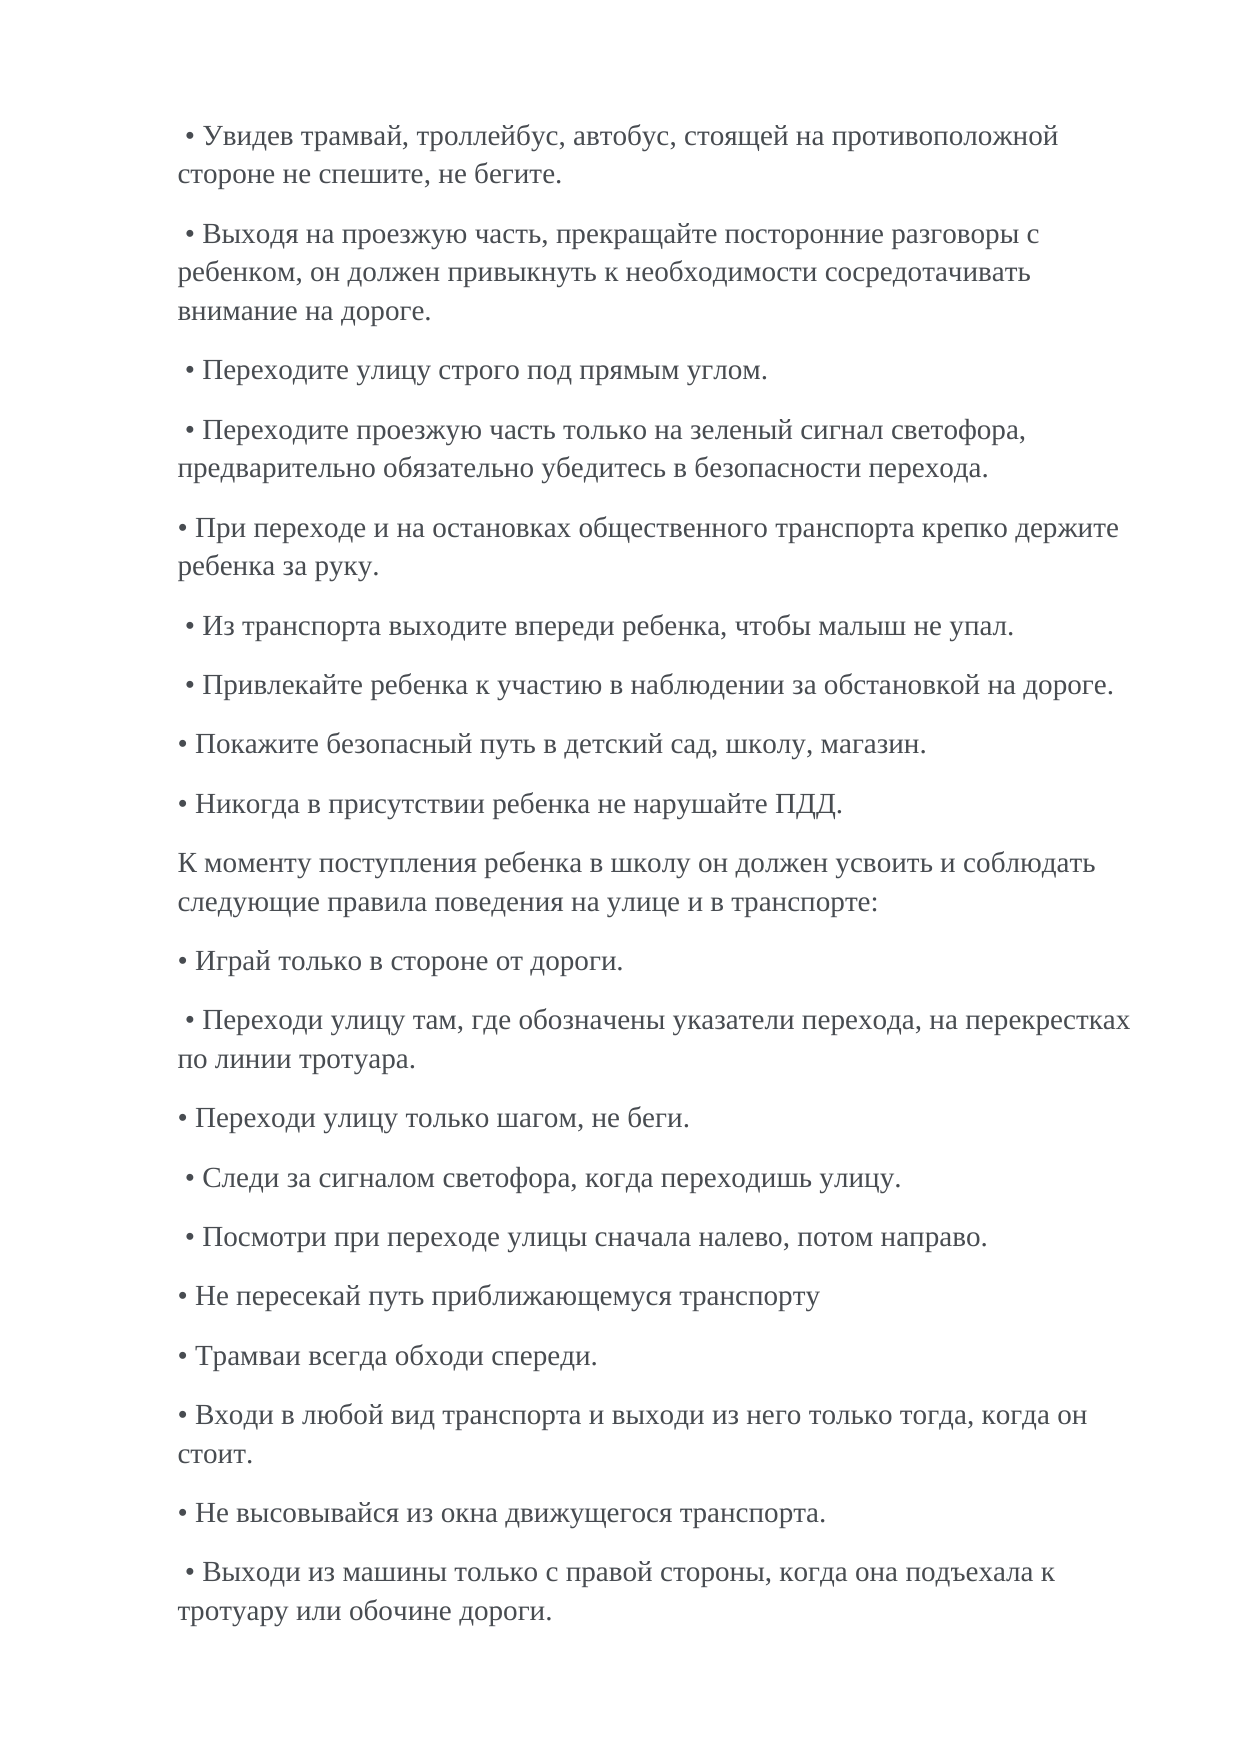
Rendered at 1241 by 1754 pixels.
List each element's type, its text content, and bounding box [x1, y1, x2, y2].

text • Посмотри при переходе улицы сначала налево, потом направо. [177, 1219, 1152, 1253]
text • Переходите улицу строго под прямым углом. [177, 352, 1152, 386]
text • Никогда в присутствии ребенка не нарушайте ПДД. [177, 786, 1152, 819]
text • Выходя на проезжую часть, прекращайте посторонние разговоры с ребенком, он должен привыкнуть к необходимости сосредотачивать внимание на дороге. [177, 216, 1152, 327]
text К моменту поступления ребенка в школу он должен усвоить и соблюдать следующие правила поведения на улице и в транспорте: [177, 845, 1152, 917]
text • Переходи улицу только шагом, не беги. [177, 1100, 1152, 1134]
text • Переходи улицу там, где обозначены указатели перехода, на перекрестках по линии тротуара. [177, 1002, 1152, 1074]
text • Увидев трамвай, троллейбус, автобус, стоящей на противоположной стороне не спешите, не бегите. [177, 118, 1152, 190]
text • Не высовывайся из окна движущегося транспорта. [177, 1495, 1152, 1529]
text • Переходите проезжую часть только на зеленый сигнал светофора, предварительно обязательно убедитесь в безопасности перехода. [177, 412, 1152, 484]
text • Привлекайте ребенка к участию в наблюдении за обстановкой на дороге. [177, 667, 1152, 701]
text • Покажите безопасный путь в детский сад, школу, магазин. [177, 726, 1152, 760]
text • Из транспорта выходите впереди ребенка, чтобы малыш не упал. [177, 608, 1152, 641]
text • Следи за сигналом светофора, когда переходишь улицу. [177, 1160, 1152, 1193]
text • Не пересекай путь приближающемуся транспорту [177, 1278, 1152, 1312]
text • Играй только в стороне от дороги. [177, 943, 1152, 977]
text • Трамваи всегда обходи спереди. [177, 1338, 1152, 1371]
text • Входи в любой вид транспорта и выходи из него только тогда, когда он стоит. [177, 1397, 1152, 1469]
text • При переходе и на остановках общественного транспорта крепко держите ребенка за руку. [177, 510, 1152, 582]
text • Выходи из машины только с правой стороны, когда она подъехала к тротуару или обочине дороги. [177, 1554, 1152, 1627]
